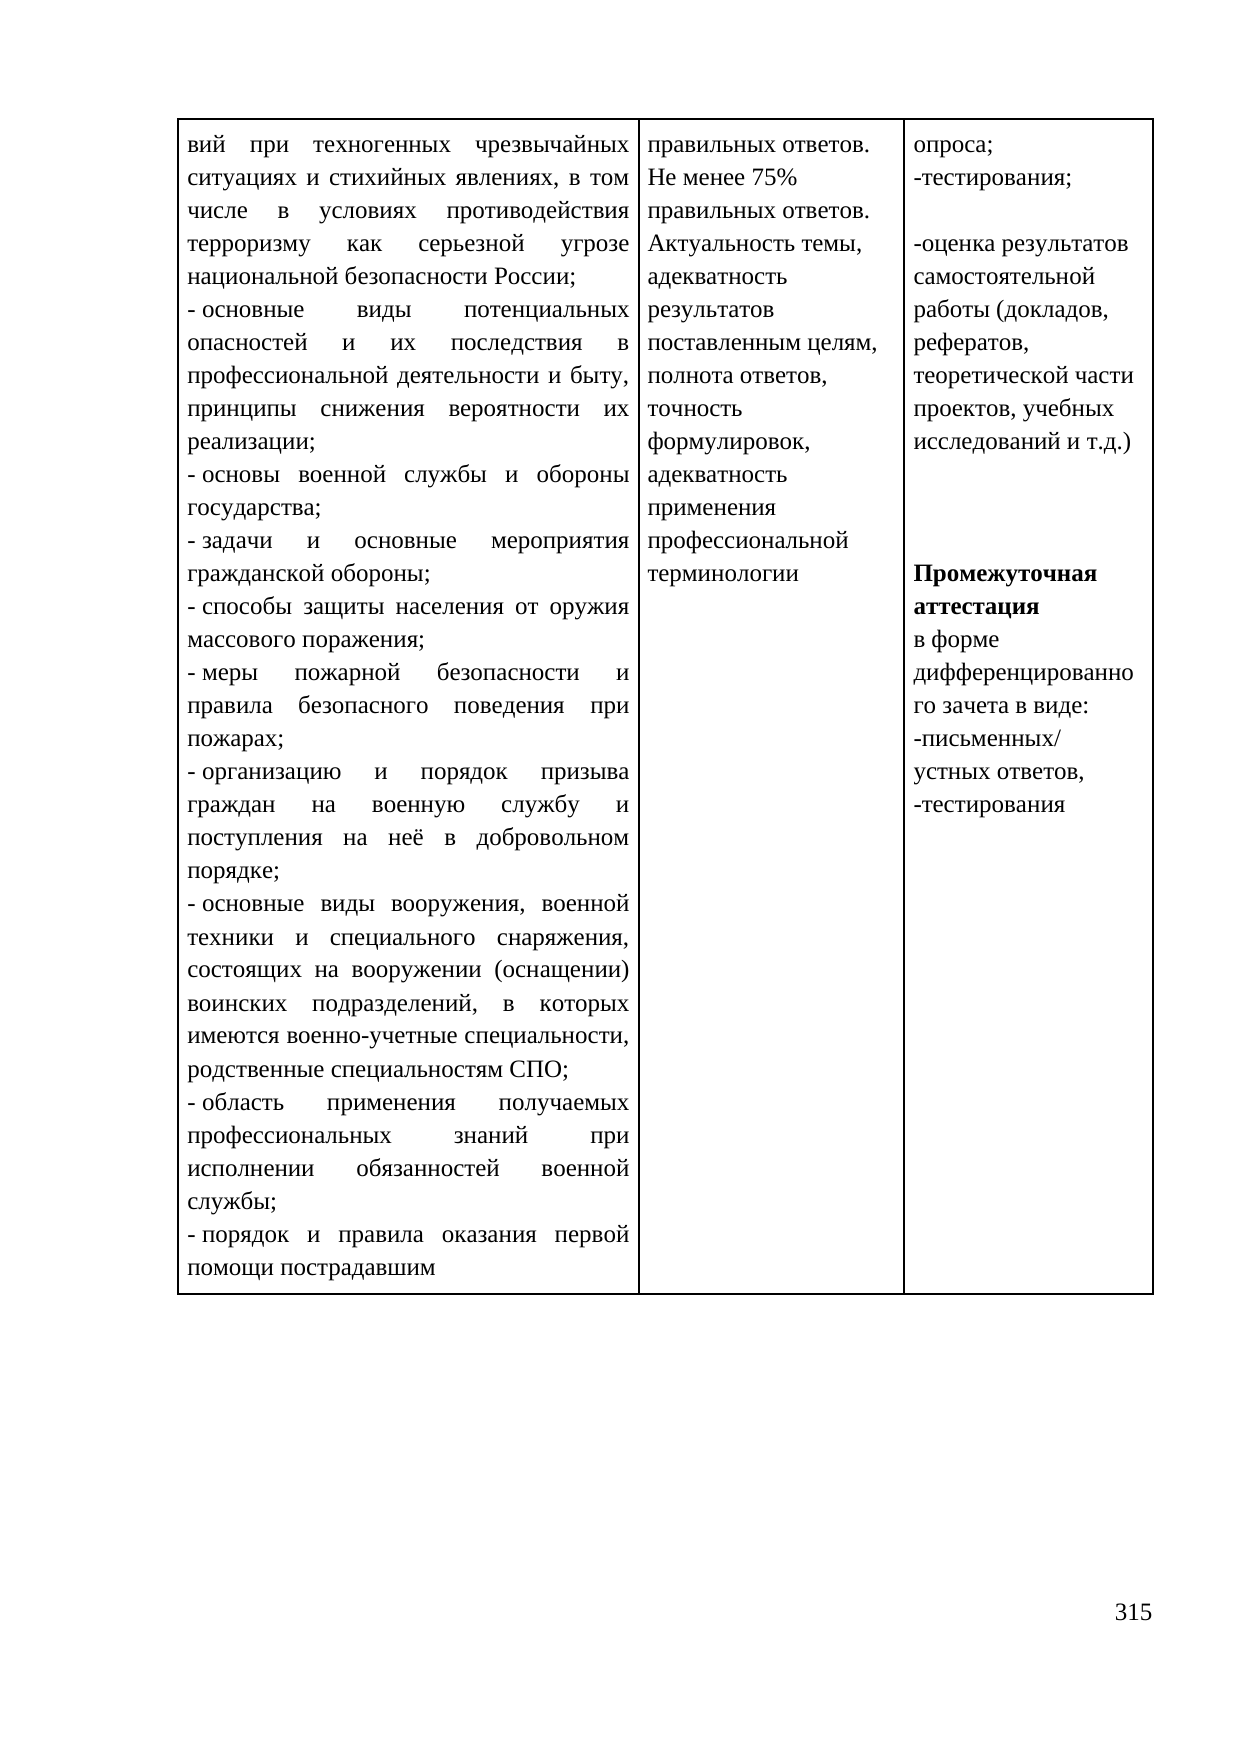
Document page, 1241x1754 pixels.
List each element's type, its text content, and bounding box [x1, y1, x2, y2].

table_cell вий при техногенных чрезвычайных ситуациях и стихийных явлениях, в том числе в условиях противодействия терроризму как серьезной угрозе национальной безопасности России; основные виды потенциальных опасностей и их последствия в профессиональной деятельности и быту, принципы снижения вероятности их реализации; основы военной службы и обороны государства; задачи и основные мероприятия гражданской обороны; способы защиты населения от оружия массового поражения; меры пожарной безопасности и правила безопасного поведения при пожарах; организацию и порядок призыва граждан на военную службу и поступления на неё в добровольном порядке; основные виды вооружения, военной техники и специального снаряжения, состоящих на вооружении (оснащении) воинских подразделений, в которых имеются военно-учетные специальности, родственные специальностям СПО; область применения получаемых профессиональных знаний при исполнении обязанностей военной службы; порядок и правила оказания первой помощи пострадавшим [179, 120, 638, 1293]
table_cell правильных ответов. Не менее 75% правильных ответов. Актуальность темы, адекватность результатов поставленным целям, полнота ответов, точность формулировок, адекватность применения профессиональной терминологии [640, 120, 903, 1293]
table_cell опроса; -тестирования; -оценка результатов самостоятельной работы (докладов, рефератов, теоретической части проектов, учебных исследований и т.д.) Промежуточная аттестация в форме дифференцированного зачета в виде: -письменных/ устных ответов, -тестирования [905, 120, 1152, 1293]
